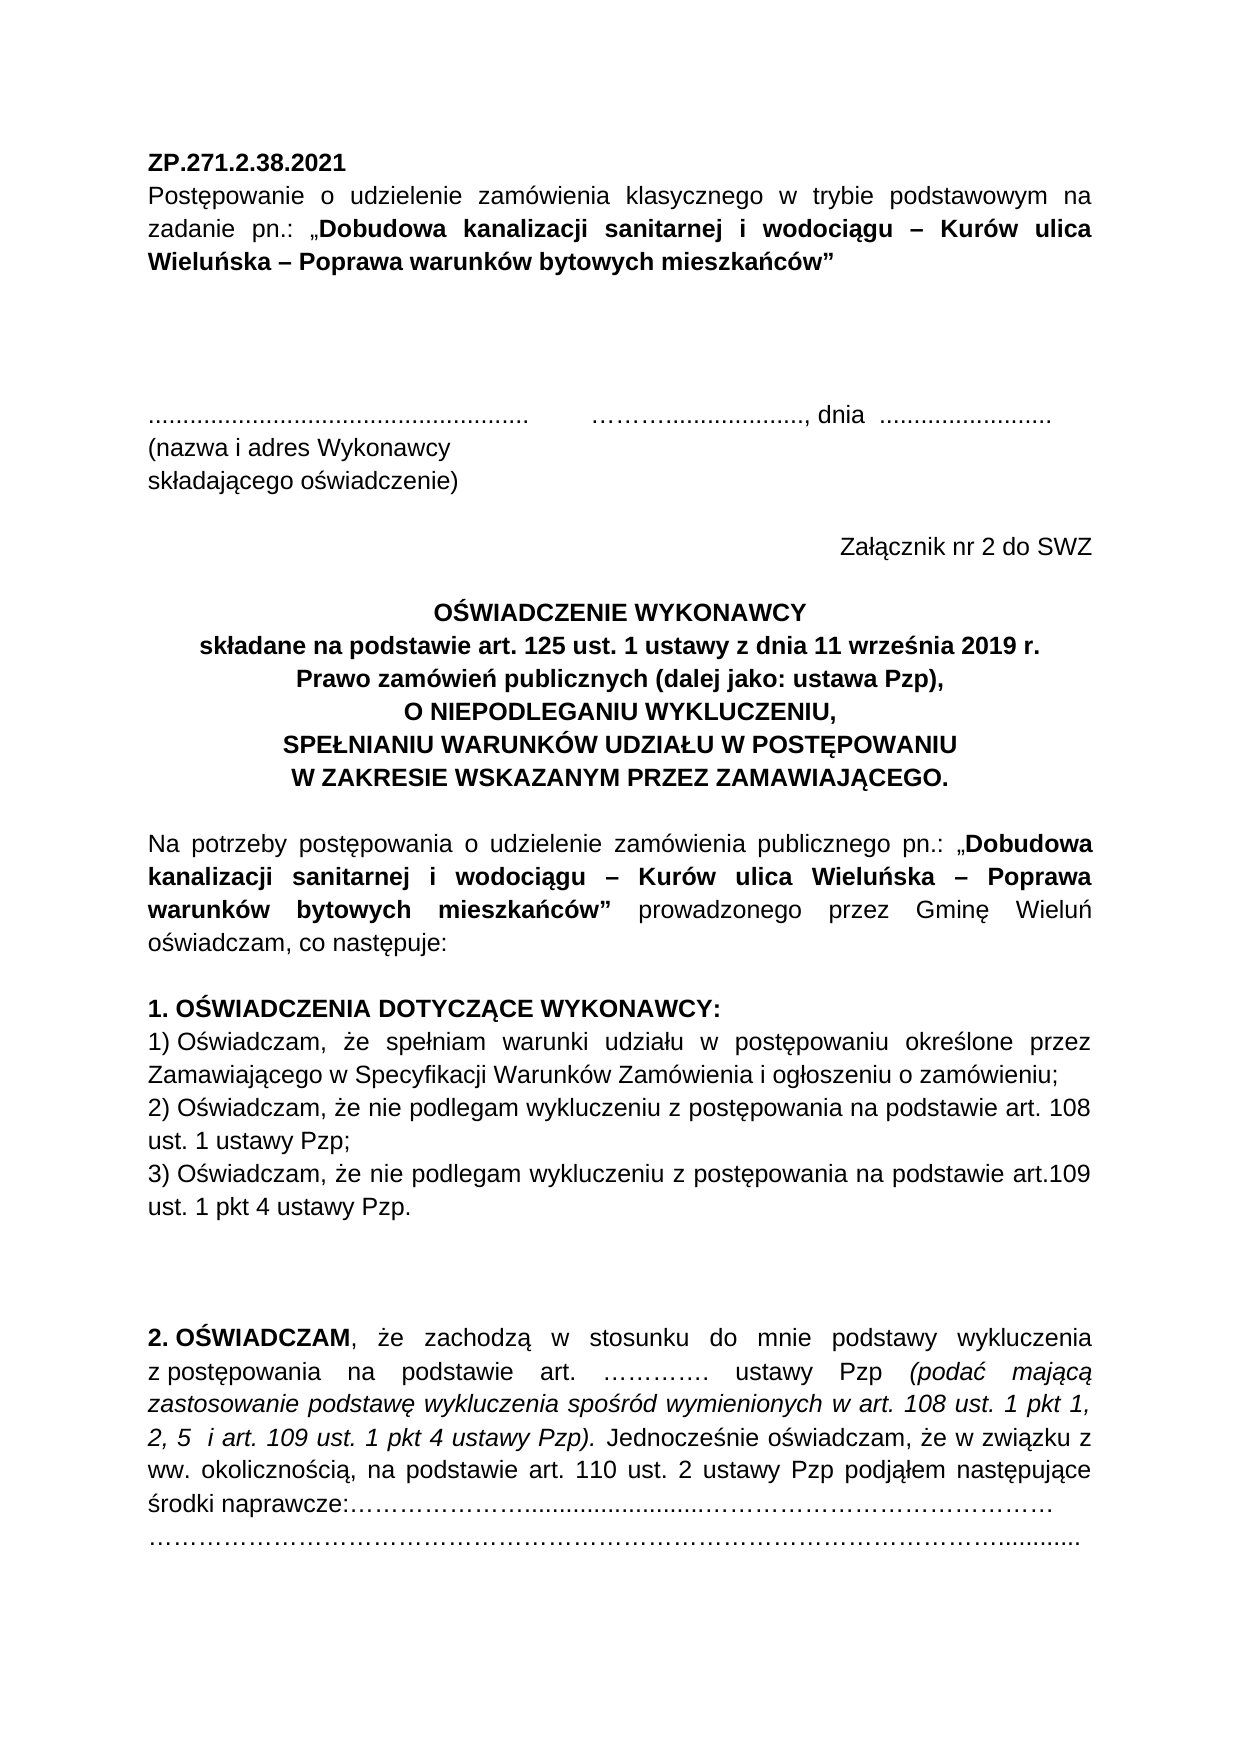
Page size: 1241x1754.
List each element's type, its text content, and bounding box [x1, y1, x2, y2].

text OŚWIADCZENIE WYKONAWCY [148, 598, 1093, 626]
text Na potrzeby postępowania o udzielenie zamówienia publicznego pn.: „Dobudowa kanalizacji sanitarnej i wodociągu – Kurów ulica Wieluńska – Poprawa warunków bytowych mieszkańców” prowadzonego przez Gminę Wieluń oświadczam, co następuje: [148, 829, 1093, 957]
text 1) Oświadczam, że spełniam warunki udziału w postępowaniu określone przez Zamawiającego w Specyfikacji Warunków Zamówienia i ogłoszeniu o zamówieniu; [148, 1027, 1093, 1089]
text ....................................................... ………...................., dnia ......................... [148, 399, 1093, 428]
text ZP.271.2.38.2021 [148, 148, 1093, 176]
text …………………………………………………………………………………………............ [148, 1522, 1093, 1550]
text O NIEPODLEGANIU WYKLUCZENIU, [148, 697, 1093, 726]
text 1. OŚWIADCZENIA DOTYCZĄCE WYKONAWCY: [148, 994, 1093, 1023]
text składane na podstawie art. 125 ust. 1 ustawy z dnia 11 września 2019 r. [148, 631, 1093, 659]
text Załącznik nr 2 do SWZ [668, 532, 1093, 560]
text (nazwa i adres Wykonawcy [148, 433, 1093, 461]
text 2) Oświadczam, że nie podlegam wykluczeniu z postępowania na podstawie art. 108 ust. 1 ustawy Pzp; [148, 1093, 1093, 1155]
text 3) Oświadczam, że nie podlegam wykluczeniu z postępowania na podstawie art.109 ust. 1 pkt 4 ustawy Pzp. [148, 1159, 1093, 1221]
text Postępowanie o udzielenie zamówienia klasycznego w trybie podstawowym na zadanie pn.: „Dobudowa kanalizacji sanitarnej i wodociągu – Kurów ulica Wieluńska – Poprawa warunków bytowych mieszkańców” [148, 181, 1093, 275]
text 2. OŚWIADCZAM, że zachodzą w stosunku do mnie podstawy wykluczenia z postępowania na podstawie art. …………. ustawy Pzp (podać mającą zastosowanie podstawę wykluczenia spośród wymienionych w art. 108 ust. 1 pkt 1, 2, 5 i art. 109 ust. 1 pkt 4 ustawy Pzp). Jednocześnie oświadczam, że w związku z ww. okolicznością, na podstawie art. 110 ust. 2 ustawy Pzp podjąłem następujące środki naprawcze:…………………..........................…………………………………… [148, 1323, 1093, 1517]
text W ZAKRESIE WSKAZANYM PRZEZ ZAMAWIAJĄCEGO. [148, 763, 1093, 792]
text SPEŁNIANIU WARUNKÓW UDZIAŁU W POSTĘPOWANIU [148, 730, 1093, 758]
text składającego oświadczenie) [148, 466, 1093, 494]
text Prawo zamówień publicznych (dalej jako: ustawa Pzp), [148, 664, 1093, 692]
